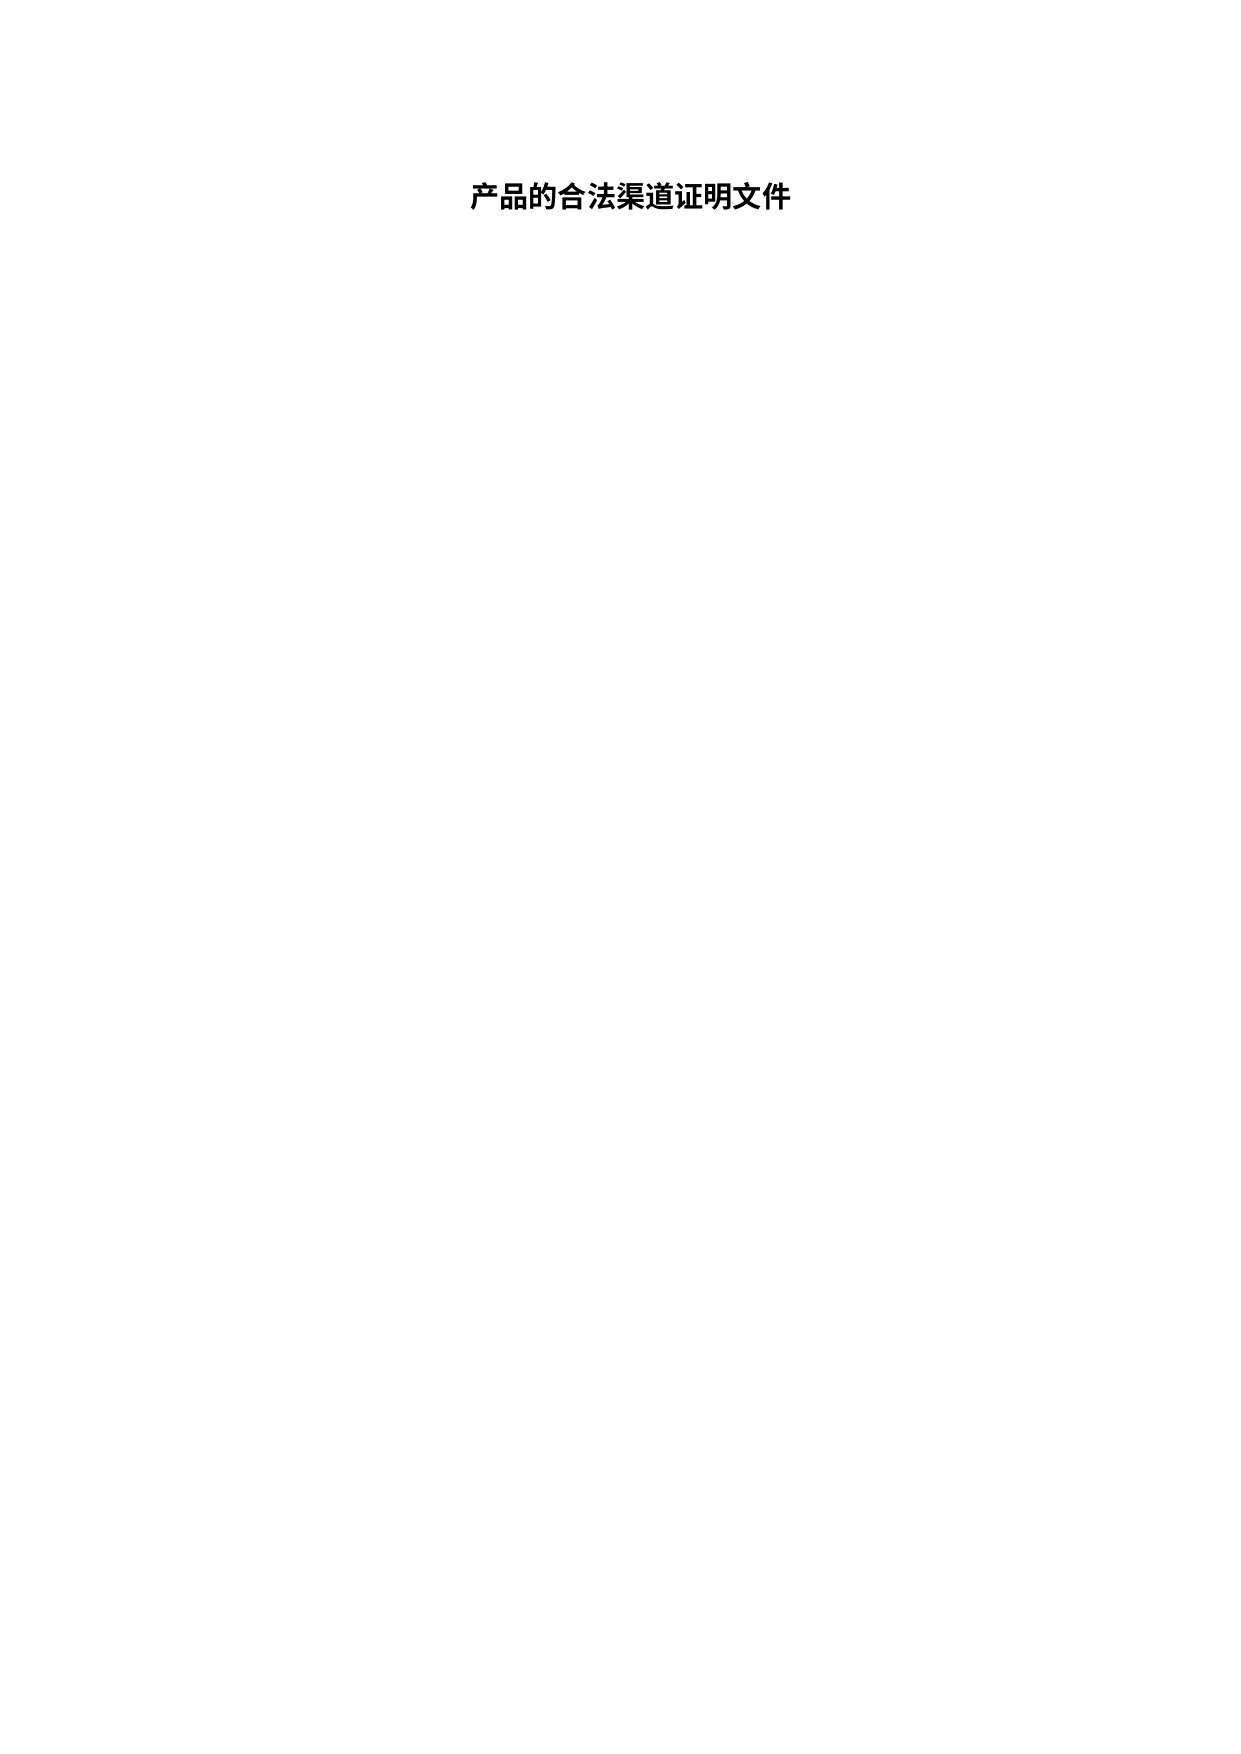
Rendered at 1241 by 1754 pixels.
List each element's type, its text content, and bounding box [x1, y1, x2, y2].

text 产品的合法渠道证明文件 [148, 162, 1093, 227]
